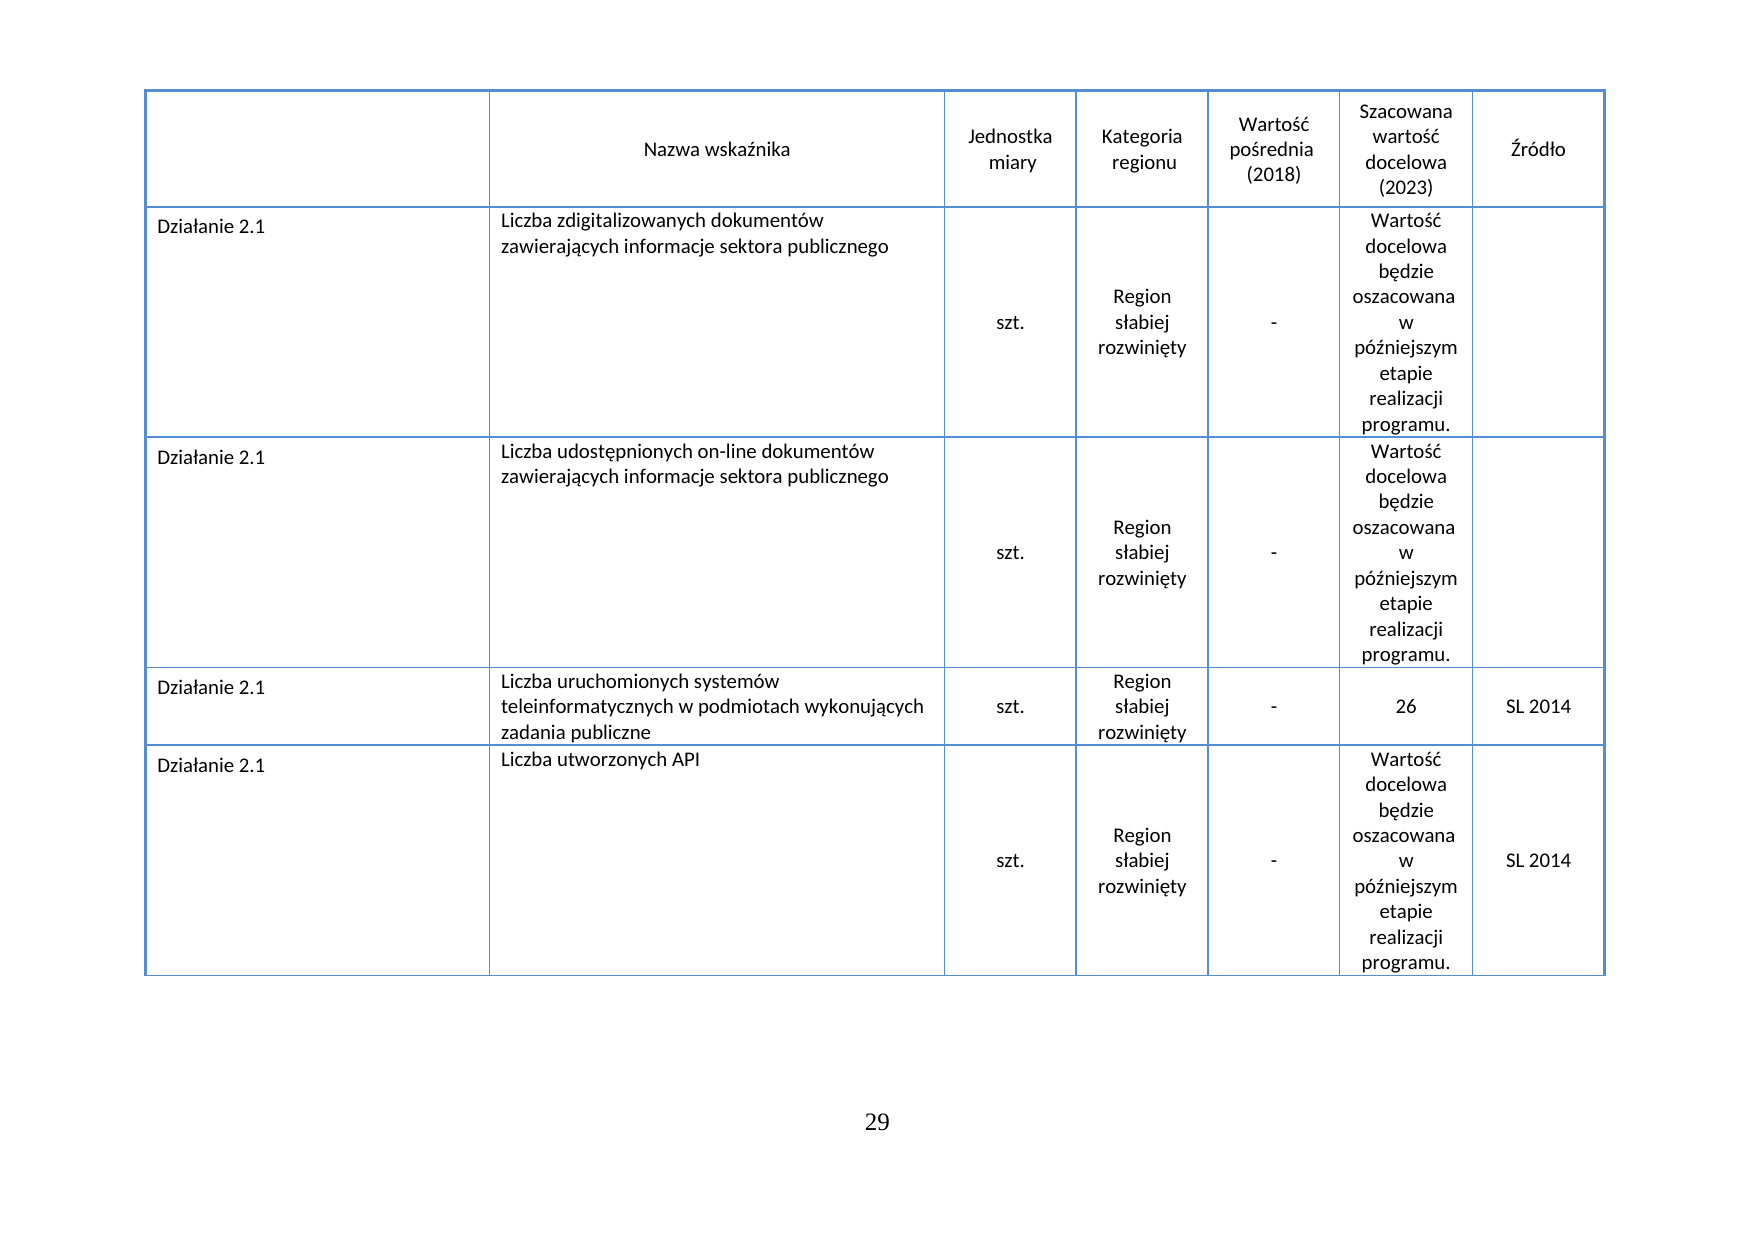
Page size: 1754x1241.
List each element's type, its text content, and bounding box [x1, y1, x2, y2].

table_cell - [1209, 746, 1339, 975]
table_cell Działanie 2.1 [147, 208, 489, 436]
table_cell SL 2014 [1473, 746, 1603, 975]
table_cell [1340, 746, 1472, 975]
table_header Kategoria regionu [1077, 92, 1207, 206]
table_cell szt. [945, 746, 1075, 975]
table_cell - [1209, 438, 1339, 667]
table_cell Region słabiej rozwinięty [1077, 438, 1207, 667]
table_header Nazwa wskaźnika [490, 92, 944, 206]
table_cell szt. [945, 668, 1075, 744]
table_cell - [1209, 668, 1339, 744]
table_cell Wartość docelowa będzie oszacowana w późniejszym etapie realizacji programu. [1340, 208, 1472, 436]
table_header Źródło [1473, 92, 1603, 206]
table_cell Działanie 2.1 [147, 668, 489, 744]
table_cell Region słabiej rozwinięty [1077, 208, 1207, 436]
table_cell Działanie 2.1 [147, 438, 489, 667]
table_cell [1473, 438, 1603, 667]
table_cell Liczba udostępnionych on-line dokumentów zawierających informacje sektora publicznego [490, 438, 944, 667]
table_header Jednostka miary [945, 92, 1075, 206]
table_cell Region słabiej rozwinięty [1077, 668, 1207, 744]
table_cell Liczba uruchomionych systemów teleinformatycznych w podmiotach wykonujących zadania publiczne [490, 668, 944, 744]
table_cell szt. [945, 208, 1075, 436]
table_header Szacowana wartość docelowa (2023) [1340, 92, 1472, 206]
table_cell - [1209, 208, 1339, 436]
table_cell szt. [945, 438, 1075, 667]
table_cell Liczba utworzonych API [490, 746, 944, 975]
table_cell [1473, 208, 1603, 436]
table_cell Region słabiej rozwinięty [1077, 746, 1207, 975]
table_header [147, 92, 489, 206]
table_cell Działanie 2.1 [147, 746, 489, 975]
table_cell 26 [1340, 668, 1472, 744]
table_cell Wartość docelowa będzie oszacowana w późniejszym etapie realizacji programu. [1340, 438, 1472, 667]
table_cell SL 2014 [1473, 668, 1603, 744]
table_cell Liczba zdigitalizowanych dokumentów zawierających informacje sektora publicznego [490, 208, 944, 436]
table_header Wartość pośrednia (2018) [1209, 92, 1339, 206]
